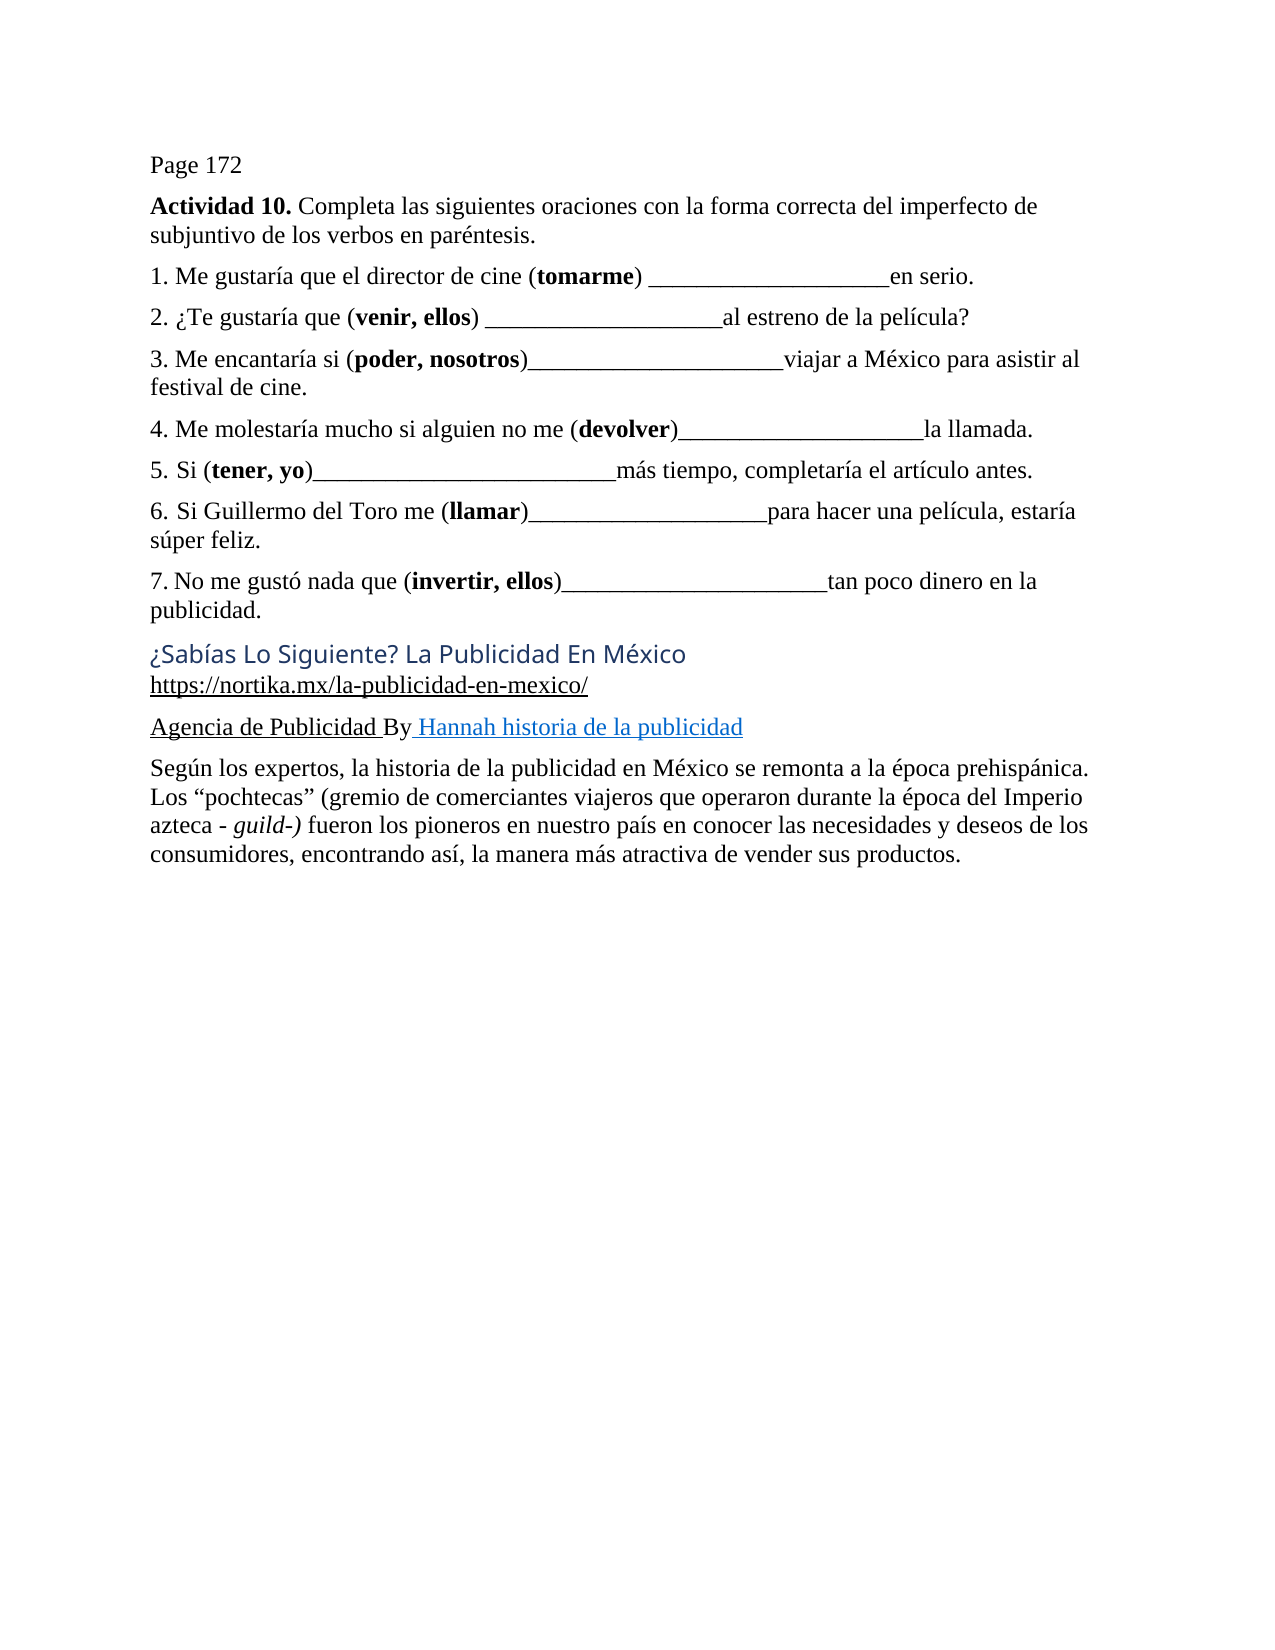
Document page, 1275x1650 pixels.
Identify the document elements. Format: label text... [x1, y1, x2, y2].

text 1. Me gustaría que el director de cine (tomarme) en serio. [150, 261, 1125, 290]
text https://nortika.mx/la-publicidad-en-mexico/ [150, 670, 1125, 699]
text 3. Me encantaría si (poder, nosotros) viajar a México para asistir al festival de cine. [150, 344, 1125, 401]
text 5. Si (tener, yo) más tiempo, completaría el artículo antes. [150, 455, 1125, 484]
text 2. ¿Te gustaría que (venir, ellos) al estreno de la película? [150, 302, 1125, 331]
text Actividad 10. Completa las siguientes oraciones con la forma correcta del imperfecto de subjuntivo de los verbos en paréntesis. [150, 191, 1125, 249]
text Según los expertos, la historia de la publicidad en México se remonta a la época prehispánica. Los “pochtecas” (gremio de comerciantes viajeros que operaron durante la época del Imperio azteca - guild-) fueron los pioneros en nuestro país en conocer las necesidades y deseos de los consumidores, encontrando así, la manera más atractiva de vender sus productos. [150, 753, 1125, 868]
text 7. No me gustó nada que (invertir, ellos) tan poco dinero en la publicidad. [150, 566, 1125, 624]
text Agencia de Publicidad By Hannah historia de la publicidad [150, 712, 1125, 740]
subtitle ¿Sabías Lo Siguiente? La Publicidad En México [150, 636, 1125, 670]
text Page 172 [150, 150, 1125, 179]
text 4. Me molestaría mucho si alguien no me (devolver) la llamada. [150, 414, 1125, 442]
text 6. Si Guillermo del Toro me (llamar) para hacer una película, estaría súper feliz. [150, 496, 1125, 554]
